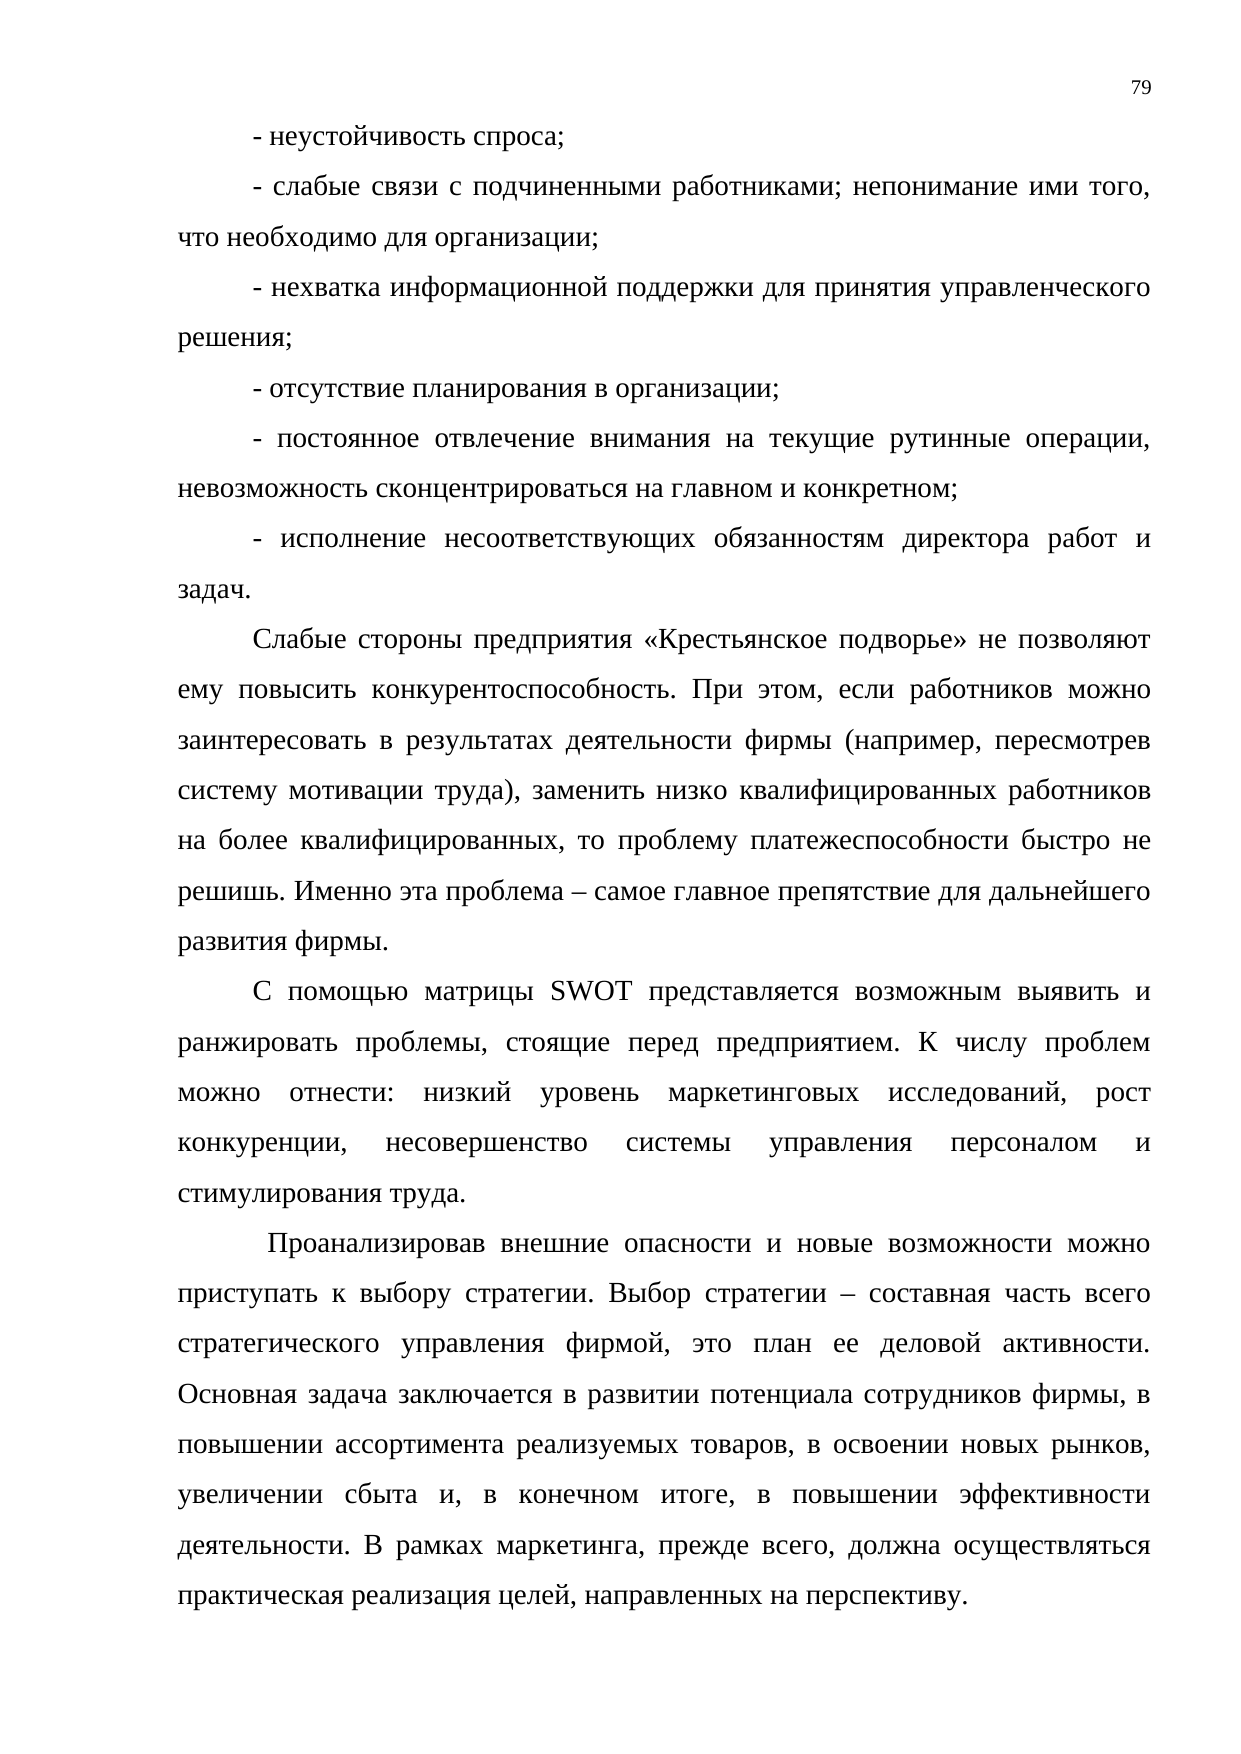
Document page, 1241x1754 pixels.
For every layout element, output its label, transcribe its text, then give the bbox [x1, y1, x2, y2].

text Проанализировав внешние опасности и новые возможности можно приступать к выбору стратегии. Выбор стратегии – составная часть всего стратегического управления фирмой, это план ее деловой активности. Основная задача заключается в развитии потенциала сотрудников фирмы, в повышении ассортимента реализуемых товаров, в освоении новых рынков, увеличении сбыта и, в конечном итоге, в повышении эффективности деятельности. В рамках маркетинга, прежде всего, должна осуществляться практическая реализация целей, направленных на перспективу. [177, 1225, 1152, 1611]
text - отсутствие планирования в организации; [177, 370, 1152, 403]
text - исполнение несоответствующих обязанностям директора работ и задач. [177, 521, 1152, 604]
text - нехватка информационной поддержки для принятия управленческого решения; [177, 269, 1152, 353]
text С помощью матрицы SWОТ представляется возможным выявить и ранжировать проблемы, стоящие перед предприятием. К числу проблем можно отнести: низкий уровень маркетинговых исследований, рост конкуренции, несовершенство системы управления персоналом и стимулирования труда. [177, 973, 1152, 1208]
text Слабые стороны предприятия «Крестьянское подворье» не позволяют ему повысить конкурентоспособность. При этом, если работников можно заинтересовать в результатах деятельности фирмы (например, пересмотрев систему мотивации труда), заменить низко квалифицированных работников на более квалифицированных, то проблему платежеспособности быстро не решишь. Именно эта проблема – самое главное препятствие для дальнейшего развития фирмы. [177, 621, 1152, 957]
text - неустойчивость спроса; [177, 118, 1152, 152]
text - слабые связи с подчиненными работниками; непонимание ими того, что необходимо для организации; [177, 168, 1152, 252]
text - постоянное отвлечение внимания на текущие рутинные операции, невозможность сконцентрироваться на главном и конкретном; [177, 420, 1152, 504]
